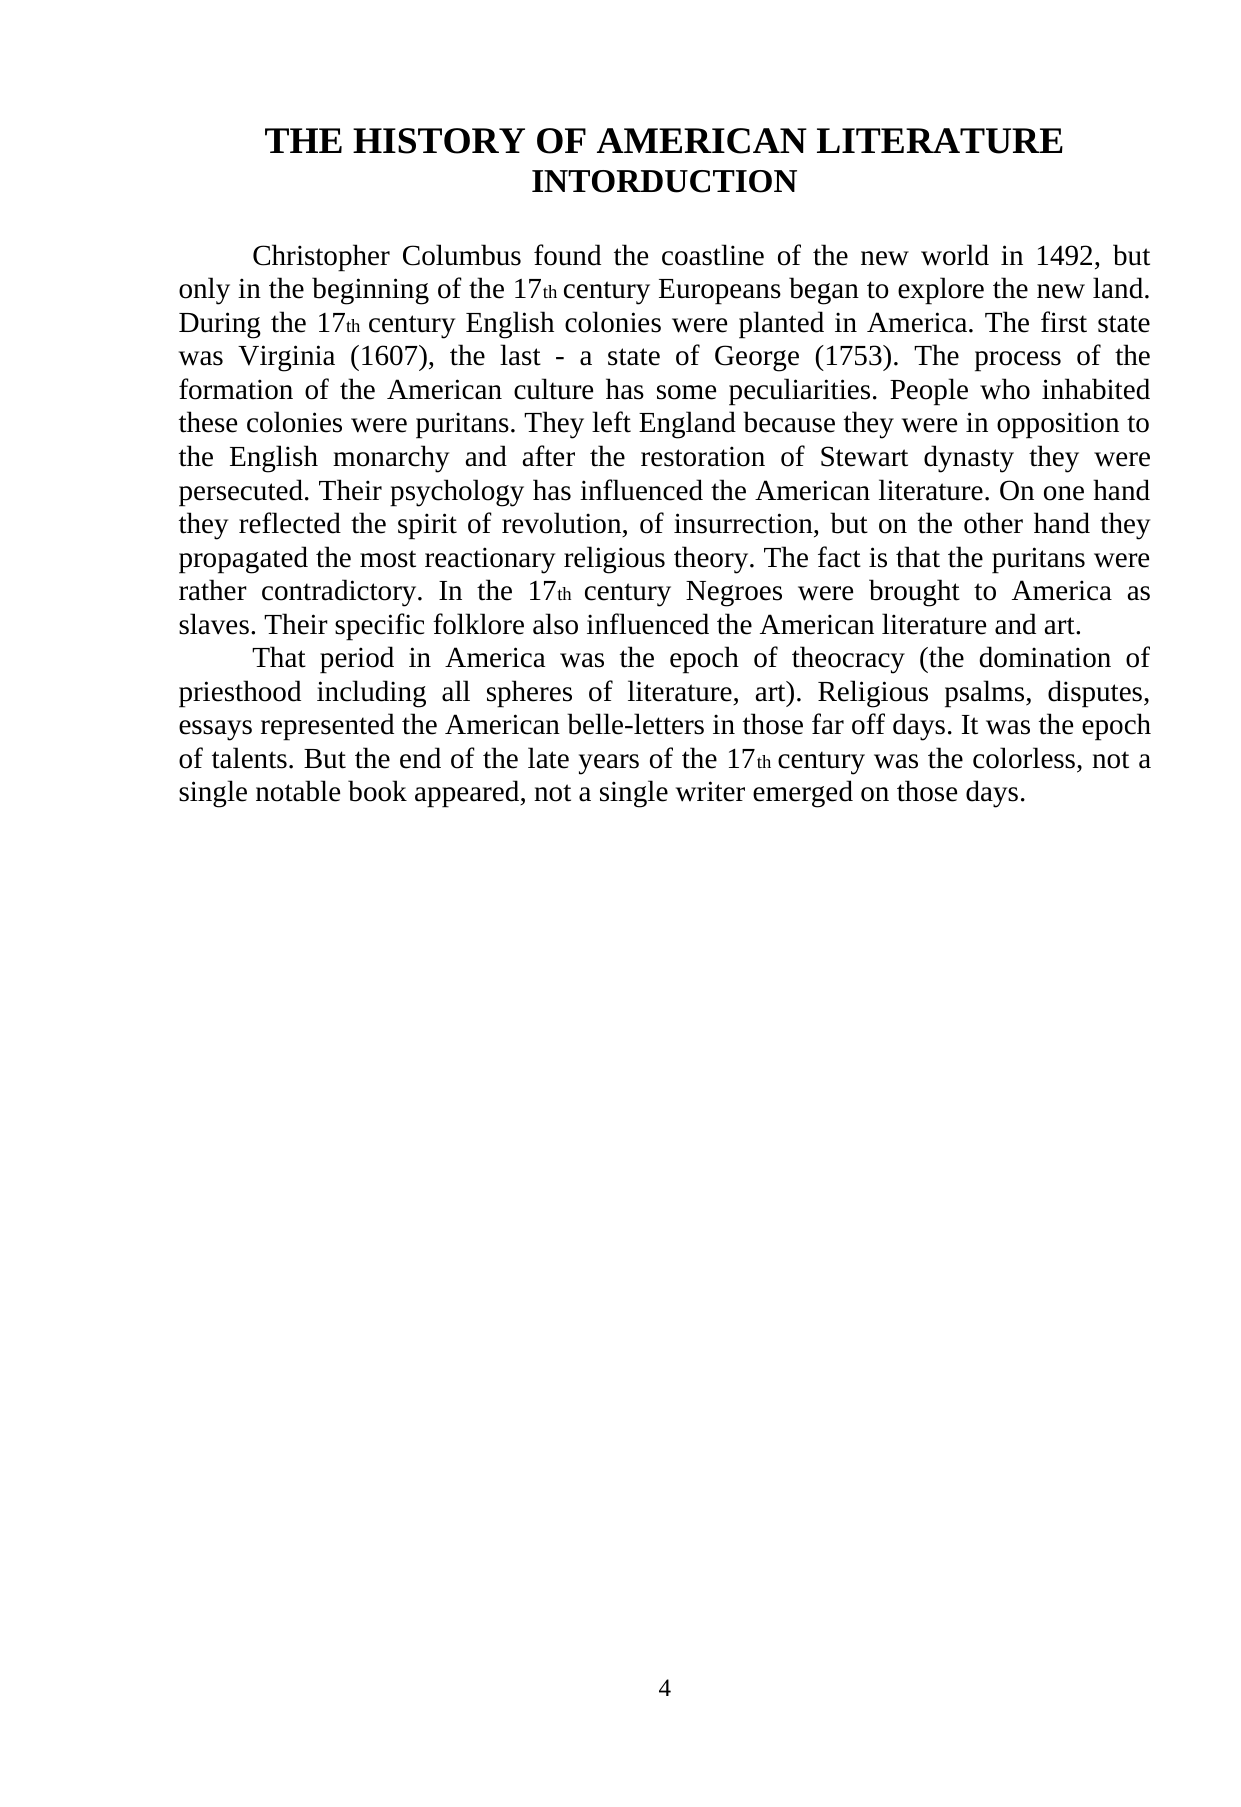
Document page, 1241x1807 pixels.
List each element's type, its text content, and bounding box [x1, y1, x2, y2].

text Christopher Columbus found the coastline of the new world in 1492, but only in the beginning of the 17th century Europeans began to explore the new land. During the 17th century English colonies were planted in America. The first state was Virginia (1607), the last - a state of George (1753). The process of the formation of the American culture has some peculiarities. People who inhabited these colonies were puritans. They left England because they were in opposition to the English monarchy and after the restoration of Stewart dynasty they were persecuted. Their psychology has influenced the American literature. On one hand they reflected the spirit of revolution, of insurrection, but on the other hand they propagated the most reactionary religious theory. The fact is that the puritans were rather contradictory. In the 17th century Negroes were brought to America as slaves. Their specific folklore also influenced the American literature and art. [178, 238, 1152, 640]
text INTORDUCTION [177, 161, 1152, 199]
text THE HISTORY OF AMERICAN LITERATURE [177, 118, 1152, 161]
text That period in America was the epoch of theocracy (the domination of priesthood including all spheres of literature, art). Religious psalms, disputes, essays represented the American belle-letters in those far off days. It was the epoch of talents. But the end of the late years of the 17th century was the colorless, not a single notable book appeared, not a single writer emerged on those days. [178, 640, 1152, 808]
